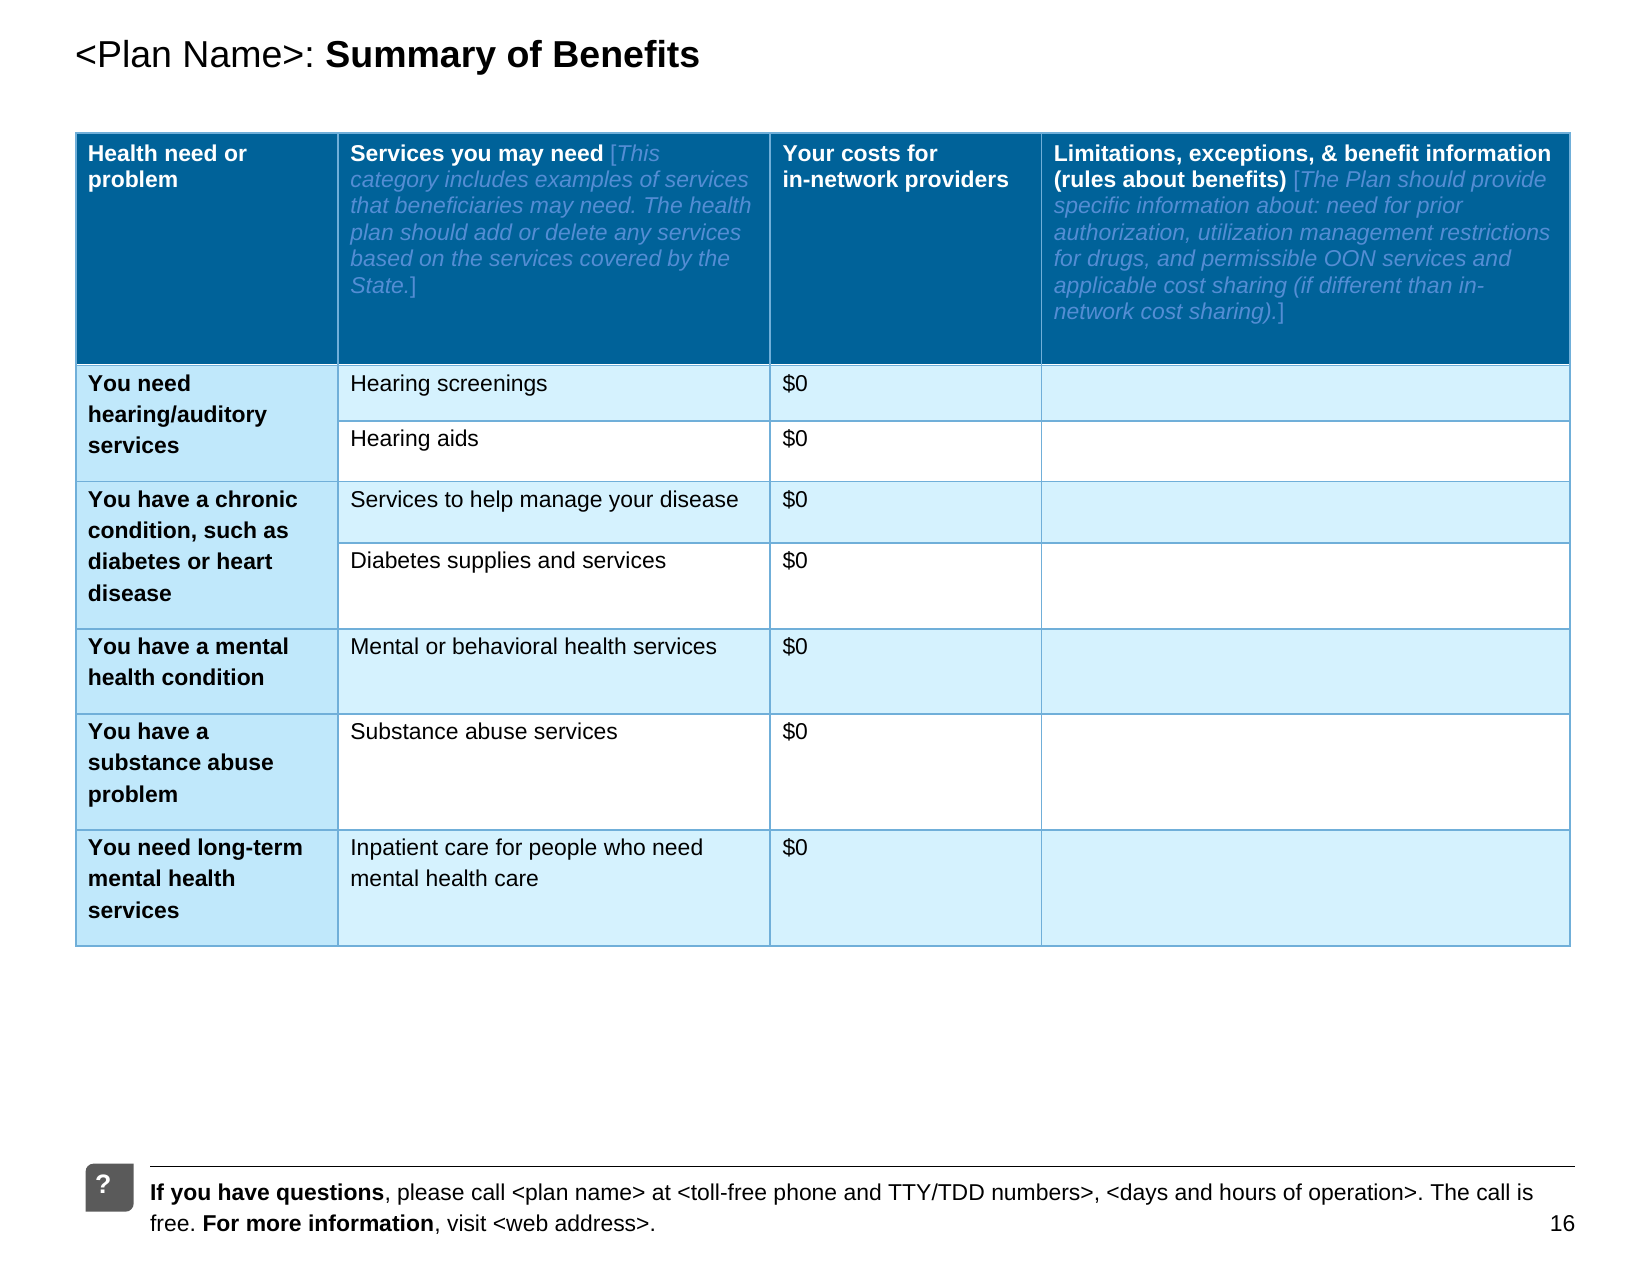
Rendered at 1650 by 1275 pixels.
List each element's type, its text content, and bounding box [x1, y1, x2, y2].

table_header Limitations, exceptions, & benefit information (rules about benefits) [The Plan should provide specific information about: need for prior authorization, utilization management restrictions for drugs, and permissible OON services and applicable cost sharing (if different than in-network cost sharing).] [1042, 134, 1569, 364]
table_cell [1042, 715, 1569, 829]
table_cell You have a mental health condition [77, 630, 337, 713]
table_cell $0 [771, 422, 1041, 481]
table_cell Diabetes supplies and services [339, 544, 769, 628]
table_cell $0 [771, 715, 1041, 829]
table_cell $0 [771, 482, 1041, 542]
table_cell [1042, 482, 1569, 542]
table_header Health need or problem [77, 134, 337, 364]
table_cell $0 [771, 630, 1041, 713]
table_cell Inpatient care for people who need mental health care [339, 831, 769, 945]
table_cell [1042, 831, 1569, 945]
table_cell Substance abuse services [339, 715, 769, 829]
table_cell Mental or behavioral health services [339, 630, 769, 713]
table_cell You have a substance abuse problem [77, 715, 337, 829]
table_cell [1042, 422, 1569, 481]
table_cell Services to help manage your disease [339, 482, 769, 542]
table_cell You need long-term mental health services [77, 831, 337, 945]
table_cell [1042, 366, 1569, 420]
table_cell $0 [771, 831, 1041, 945]
table_header Services you may need [This category includes examples of services that beneficiaries may need. The health plan should add or delete any services based on the services covered by the State.] [339, 134, 769, 364]
table_cell $0 [771, 366, 1041, 420]
table_cell $0 [771, 544, 1041, 628]
table_cell Hearing aids [339, 422, 769, 481]
table_cell You need hearing/auditory services [77, 366, 337, 481]
table_cell Hearing screenings [339, 366, 769, 420]
table_cell You have a chronic condition, such as diabetes or heart disease [77, 482, 337, 628]
table_cell [1042, 630, 1569, 713]
table_cell [1042, 544, 1569, 628]
table_header Your costs for in-network providers [771, 134, 1041, 364]
